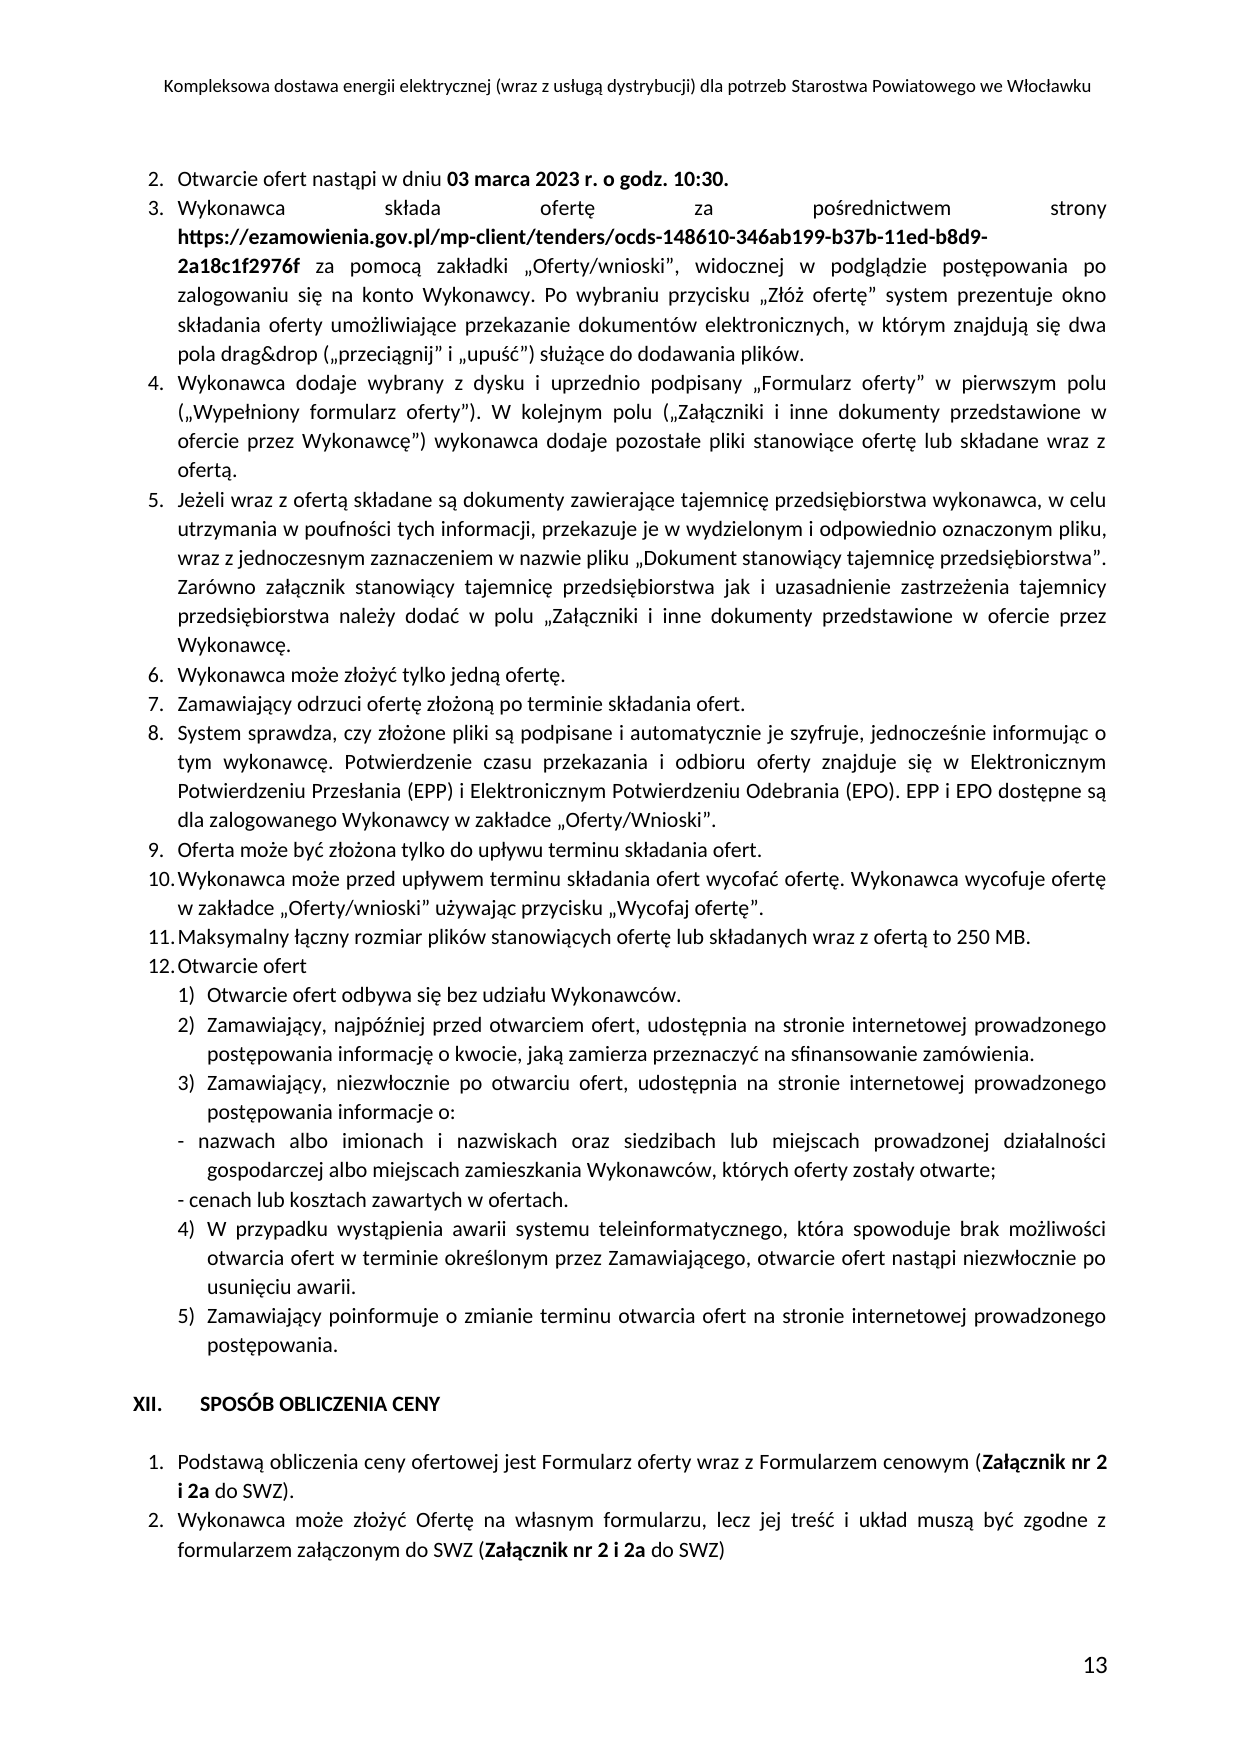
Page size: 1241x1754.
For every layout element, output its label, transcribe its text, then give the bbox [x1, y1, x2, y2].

list Podstawą obliczenia ceny ofertowej jest Formularz oferty wraz z Formularzem cenowym (Załącznik nr 2 i 2a do SWZ). [148, 1446, 1107, 1504]
list Wykonawca może złożyć tylko jedną ofertę. [148, 658, 1107, 687]
list Zamawiający odrzuci ofertę złożoną po terminie składania ofert. [148, 687, 1107, 717]
list System sprawdza, czy złożone pliki są podpisane i automatycznie je szyfruje, jednocześnie informując o tym wykonawcę. Potwierdzenie czasu przekazania i odbioru oferty znajduje się w Elektronicznym Potwierdzeniu Przesłania (EPP) i Elektronicznym Potwierdzeniu Odebrania (EPO). EPP i EPO dostępne są dla zalogowanego Wykonawcy w zakładce „Oferty/Wnioski”. [148, 717, 1107, 833]
list Wykonawca może złożyć Ofertę na własnym formularzu, lecz jej treść i układ muszą być zgodne z formularzem załączonym do SWZ (Załącznik nr 2 i 2a do SWZ) [148, 1504, 1107, 1562]
subtitle SPOSÓB OBLICZENIA CENY [162, 1387, 1107, 1417]
list Maksymalny łączny rozmiar plików stanowiących ofertę lub składanych wraz z ofertą to 250 MB. [148, 921, 1107, 950]
list Zamawiający, najpóźniej przed otwarciem ofert, udostępnia na stronie internetowej prowadzonego postępowania informację o kwocie, jaką zamierza przeznaczyć na sfinansowanie zamówienia. [177, 1008, 1107, 1067]
list Zamawiający poinformuje o zmianie terminu otwarcia ofert na stronie internetowej prowadzonego postępowania. [177, 1300, 1107, 1358]
list Wykonawca dodaje wybrany z dysku i uprzednio podpisany „Formularz oferty” w pierwszym polu („Wypełniony formularz oferty”). W kolejnym polu („Załączniki i inne dokumenty przedstawione w ofercie przez Wykonawcę”) wykonawca dodaje pozostałe pliki stanowiące ofertę lub składane wraz z ofertą. [148, 367, 1107, 483]
list Otwarcie ofert odbywa się bez udziału Wykonawców. [177, 979, 1107, 1008]
list Jeżeli wraz z ofertą składane są dokumenty zawierające tajemnicę przedsiębiorstwa wykonawca, w celu utrzymania w poufności tych informacji, przekazuje je w wydzielonym i odpowiednio oznaczonym pliku, wraz z jednoczesnym zaznaczeniem w nazwie pliku „Dokument stanowiący tajemnicę przedsiębiorstwa”. Zarówno załącznik stanowiący tajemnicę przedsiębiorstwa jak i uzasadnienie zastrzeżenia tajemnicy przedsiębiorstwa należy dodać w polu „Załączniki i inne dokumenty przedstawione w ofercie przez Wykonawcę. [148, 483, 1107, 658]
list Wykonawca może przed upływem terminu składania ofert wycofać ofertę. Wykonawca wycofuje ofertę w zakładce „Oferty/wnioski” używając przycisku „Wycofaj ofertę”. [148, 862, 1107, 921]
list - nazwach albo imionach i nazwiskach oraz siedzibach lub miejscach prowadzonej działalności gospodarczej albo miejscach zamieszkania Wykonawców, których oferty zostały otwarte; [177, 1125, 1107, 1183]
list - cenach lub kosztach zawartych w ofertach. [177, 1183, 1107, 1212]
list Otwarcie ofert nastąpi w dniu 03 marca 2023 r. o godz. 10:30. [148, 162, 1107, 192]
list Oferta może być złożona tylko do upływu terminu składania ofert. [148, 833, 1107, 862]
list Wykonawca składa ofertę za pośrednictwem strony https://ezamowienia.gov.pl/mp-client/tenders/ocds-148610-346ab199-b37b-11ed-b8d9-2a18c1f2976f za pomocą zakładki „Oferty/wnioski”, widocznej w podglądzie postępowania po zalogowaniu się na konto Wykonawcy. Po wybraniu przycisku „Złóż ofertę” system prezentuje okno składania oferty umożliwiające przekazanie dokumentów elektronicznych, w którym znajdują się dwa pola drag&drop („przeciągnij” i „upuść”) służące do dodawania plików. [148, 192, 1107, 367]
list W przypadku wystąpienia awarii systemu teleinformatycznego, która spowoduje brak możliwości otwarcia ofert w terminie określonym przez Zamawiającego, otwarcie ofert nastąpi niezwłocznie po usunięciu awarii. [177, 1212, 1107, 1300]
list Zamawiający, niezwłocznie po otwarciu ofert, udostępnia na stronie internetowej prowadzonego postępowania informacje o: [177, 1067, 1107, 1125]
list Otwarcie ofert [148, 950, 1107, 979]
